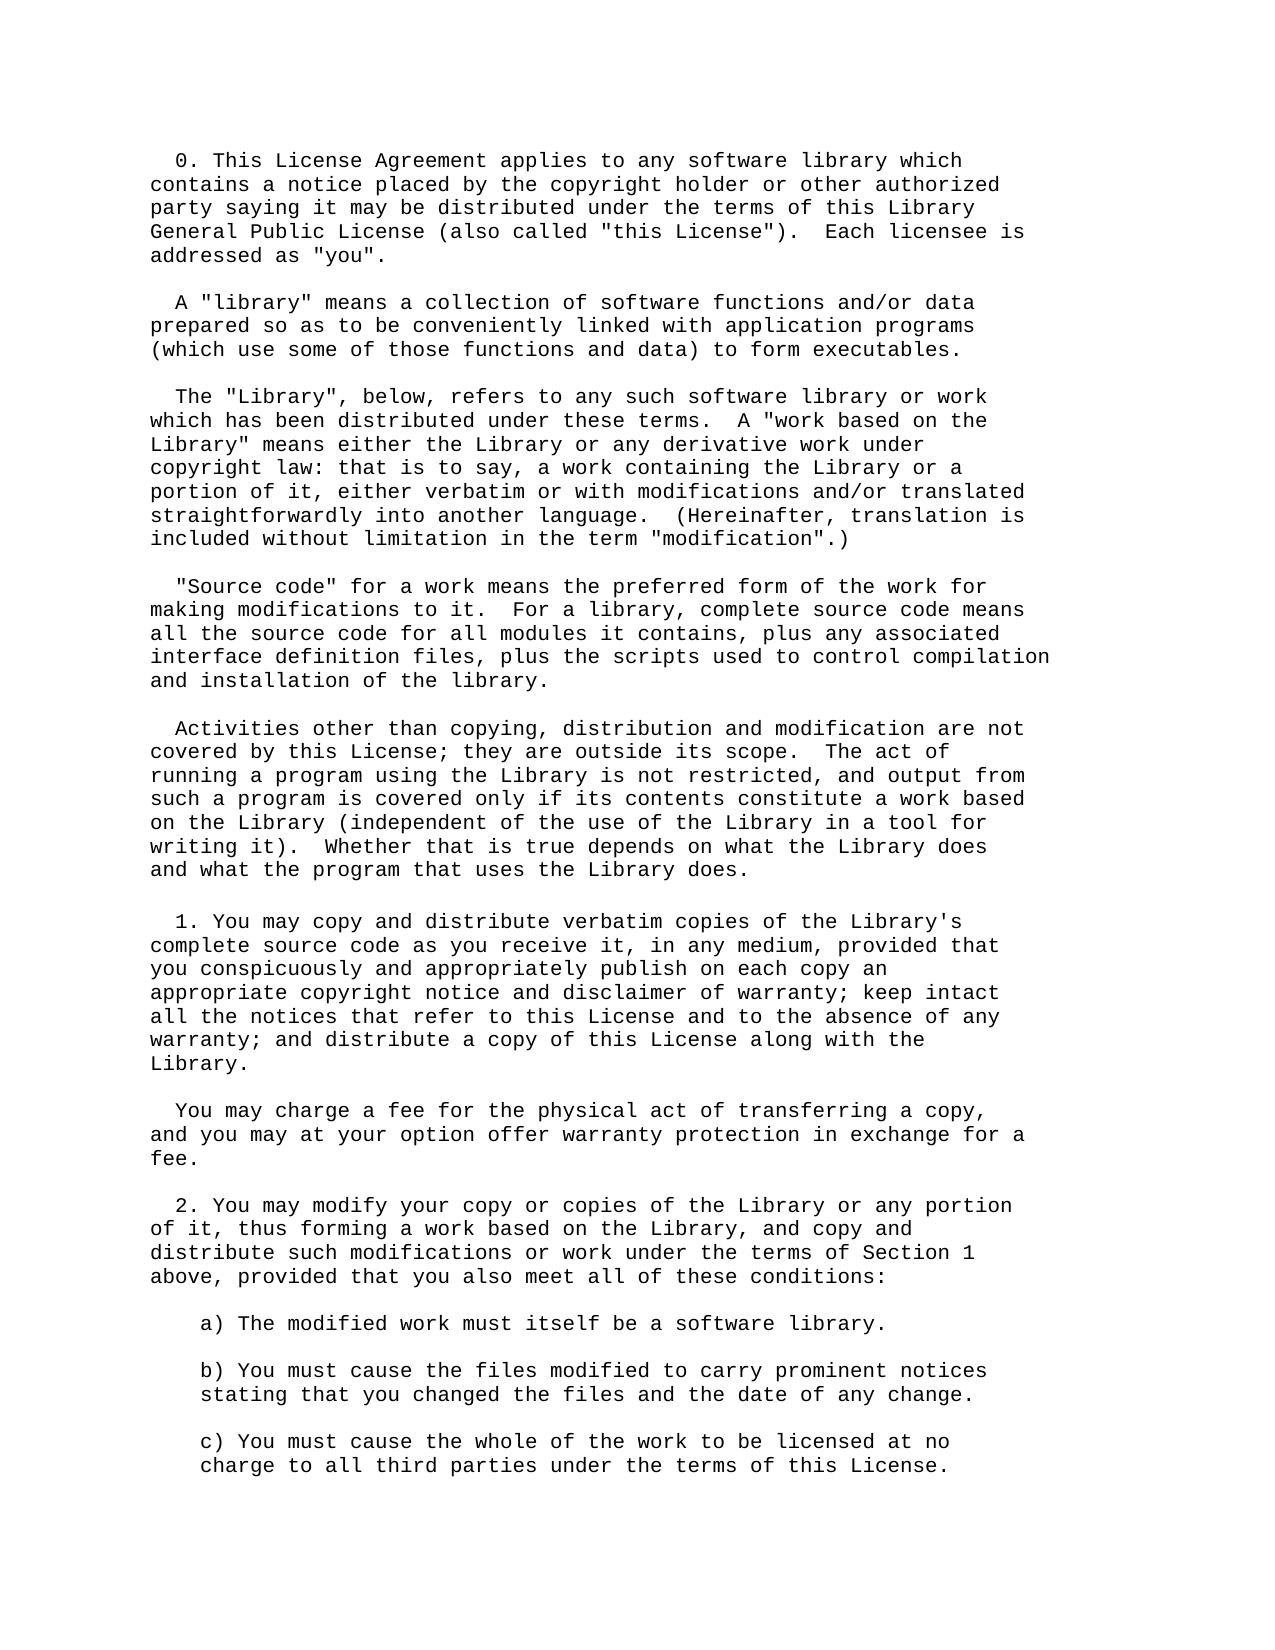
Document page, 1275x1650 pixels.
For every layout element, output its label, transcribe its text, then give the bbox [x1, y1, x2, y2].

text You may charge a fee for the physical act of transferring a copy, [150, 1100, 1125, 1124]
text charge to all third parties under the terms of this License. [150, 1455, 1125, 1478]
text A "library" means a collection of software functions and/or data [150, 292, 1125, 316]
text you conspicuously and appropriately publish on each copy an [150, 958, 1125, 982]
text and what the program that uses the Library does. [150, 859, 1125, 883]
text (which use some of those functions and data) to form executables. [150, 339, 1125, 363]
text copyright law: that is to say, a work containing the Library or a [150, 457, 1125, 481]
text appropriate copyright notice and disclaimer of warranty; keep intact [150, 982, 1125, 1006]
text party saying it may be distributed under the terms of this Library [150, 197, 1125, 221]
text and you may at your option offer warranty protection in exchange for a [150, 1124, 1125, 1147]
text of it, thus forming a work based on the Library, and copy and [150, 1218, 1125, 1242]
text all the notices that refer to this License and to the absence of any [150, 1006, 1125, 1029]
text stating that you changed the files and the date of any change. [150, 1384, 1125, 1408]
text complete source code as you receive it, in any medium, provided that [150, 935, 1125, 958]
text writing it). Whether that is true depends on what the Library does [150, 836, 1125, 859]
text fee. [150, 1147, 1125, 1171]
text making modifications to it. For a library, complete source code means [150, 599, 1125, 623]
text above, provided that you also meet all of these conditions: [150, 1266, 1125, 1289]
text covered by this License; they are outside its scope. The act of [150, 741, 1125, 765]
text prepared so as to be conveniently linked with application programs [150, 316, 1125, 339]
text which has been distributed under these terms. A "work based on the [150, 410, 1125, 434]
text General Public License (also called "this License"). Each licensee is [150, 221, 1125, 244]
text a) The modified work must itself be a software library. [150, 1313, 1125, 1337]
text warranty; and distribute a copy of this License along with the [150, 1029, 1125, 1053]
text b) You must cause the files modified to carry prominent notices [150, 1360, 1125, 1384]
text Library. [150, 1053, 1125, 1077]
text 2. You may modify your copy or copies of the Library or any portion [150, 1195, 1125, 1218]
text The "Library", below, refers to any such software library or work [150, 386, 1125, 410]
text all the source code for all modules it contains, plus any associated [150, 623, 1125, 647]
text contains a notice placed by the copyright holder or other authorized [150, 174, 1125, 197]
text included without limitation in the term "modification".) [150, 528, 1125, 552]
text such a program is covered only if its contents constitute a work based [150, 788, 1125, 812]
text addressed as "you". [150, 244, 1125, 268]
text 0. This License Agreement applies to any software library which [150, 150, 1125, 174]
text interface definition files, plus the scripts used to control compilation [150, 647, 1125, 670]
text and installation of the library. [150, 670, 1125, 694]
text portion of it, either verbatim or with modifications and/or translated [150, 481, 1125, 505]
text running a program using the Library is not restricted, and output from [150, 765, 1125, 788]
text straightforwardly into another language. (Hereinafter, translation is [150, 505, 1125, 528]
text c) You must cause the whole of the work to be licensed at no [150, 1431, 1125, 1455]
text distribute such modifications or work under the terms of Section 1 [150, 1242, 1125, 1266]
text on the Library (independent of the use of the Library in a tool for [150, 812, 1125, 836]
text "Source code" for a work means the preferred form of the work for [150, 576, 1125, 599]
text 1. You may copy and distribute verbatim copies of the Library's [150, 911, 1125, 935]
text Library" means either the Library or any derivative work under [150, 434, 1125, 457]
text Activities other than copying, distribution and modification are not [150, 717, 1125, 741]
